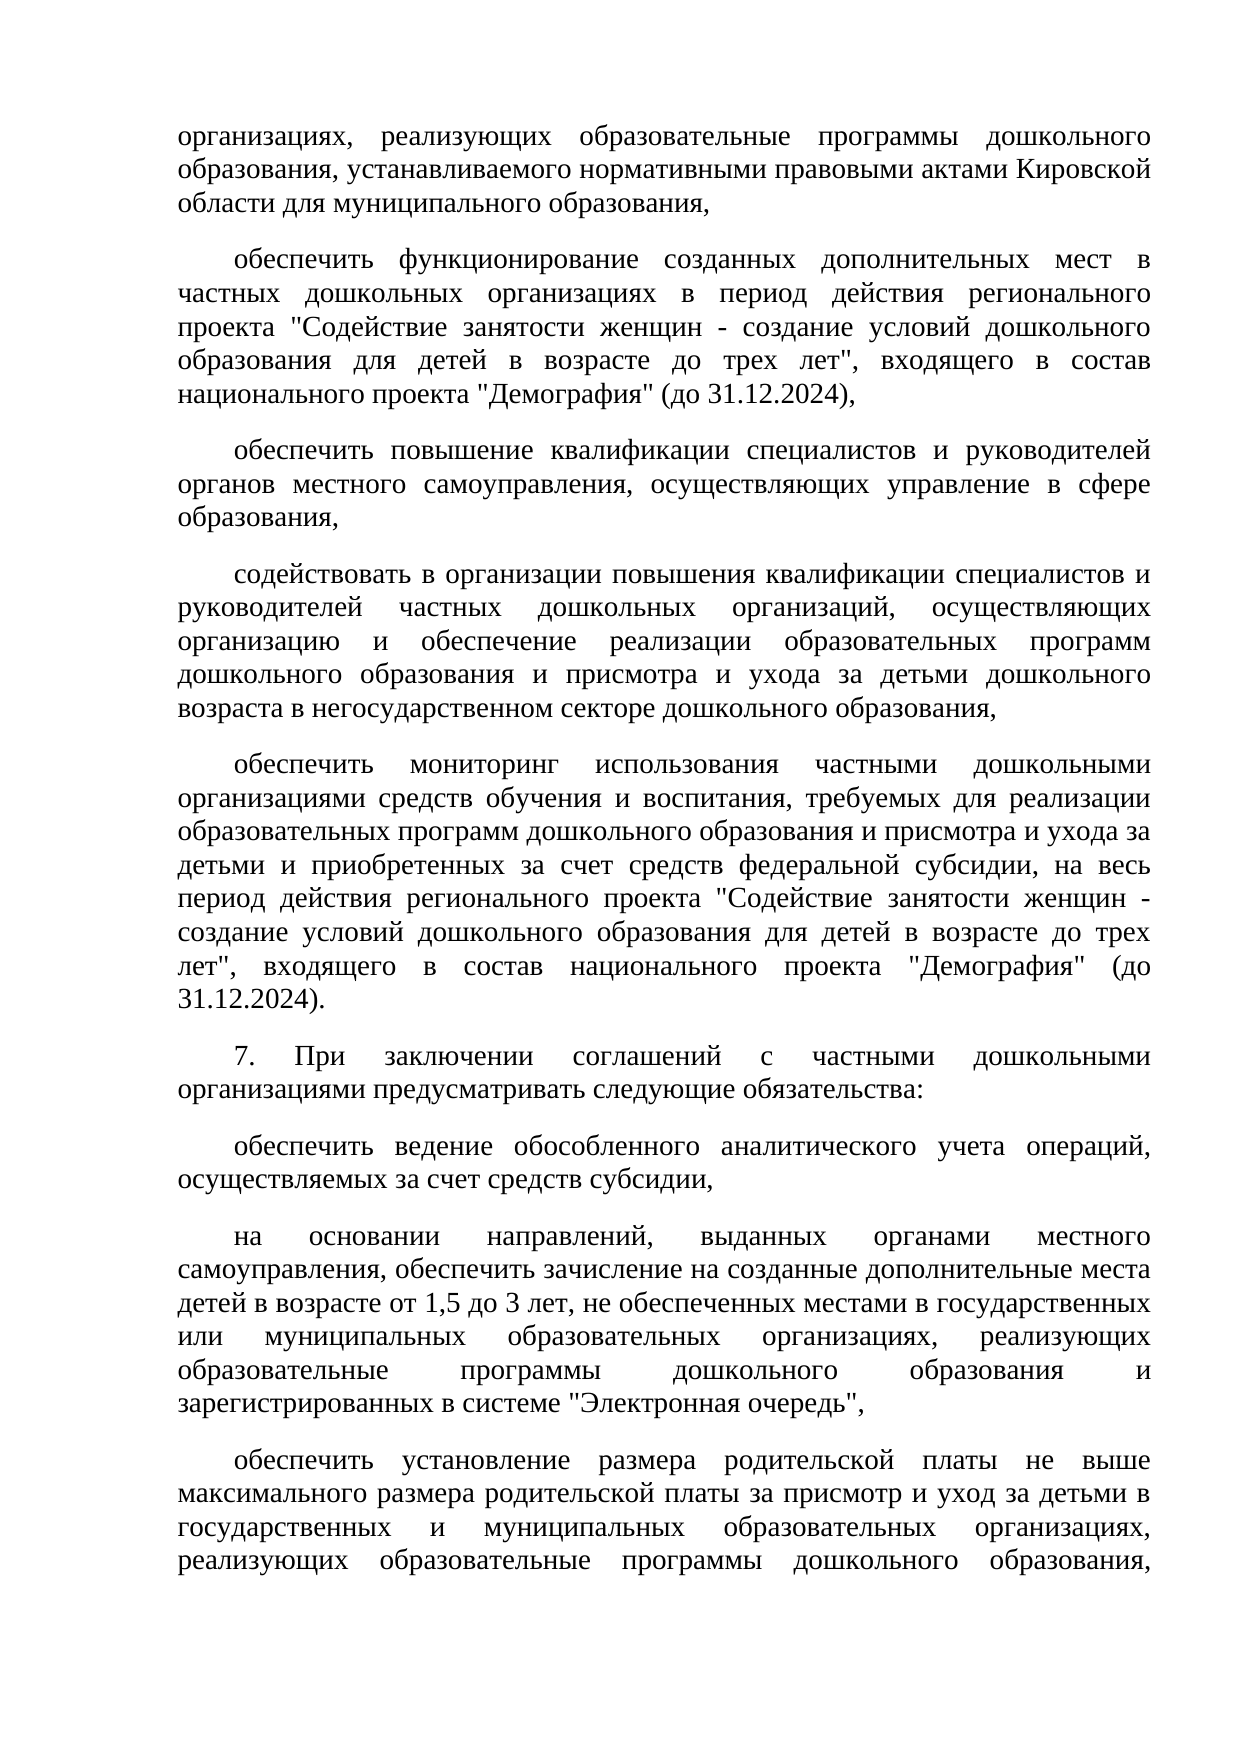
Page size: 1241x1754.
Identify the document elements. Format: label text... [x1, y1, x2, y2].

text 7. При заключении соглашений с частными дошкольными организациями предусматривать следующие обязательства: [177, 1038, 1152, 1105]
text обеспечить мониторинг использования частными дошкольными организациями средств обучения и воспитания, требуемых для реализации образовательных программ дошкольного образования и присмотра и ухода за детьми и приобретенных за счет средств федеральной субсидии, на весь период действия регионального проекта "Содействие занятости женщин - создание условий дошкольного образования для детей в возрасте до трех лет", входящего в состав национального проекта "Демография" (до 31.12.2024). [177, 746, 1152, 1015]
text на основании направлений, выданных органами местного самоуправления, обеспечить зачисление на созданные дополнительные места детей в возрасте от 1,5 до 3 лет, не обеспеченных местами в государственных или муниципальных образовательных организациях, реализующих образовательные программы дошкольного образования и зарегистрированных в системе "Электронная очередь", [177, 1218, 1152, 1419]
text обеспечить ведение обособленного аналитического учета операций, осуществляемых за счет средств субсидии, [177, 1128, 1152, 1195]
text обеспечить повышение квалификации специалистов и руководителей органов местного самоуправления, осуществляющих управление в сфере образования, [177, 432, 1152, 533]
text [177, 118, 1152, 219]
text содействовать в организации повышения квалификации специалистов и руководителей частных дошкольных организаций, осуществляющих организацию и обеспечение реализации образовательных программ дошкольного образования и присмотра и ухода за детьми дошкольного возраста в негосударственном секторе дошкольного образования, [177, 556, 1152, 723]
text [177, 1442, 1152, 1576]
text обеспечить функционирование созданных дополнительных мест в частных дошкольных организациях в период действия регионального проекта "Содействие занятости женщин - создание условий дошкольного образования для детей в возрасте до трех лет", входящего в состав национального проекта "Демография" (до 31.12.2024), [177, 242, 1152, 409]
